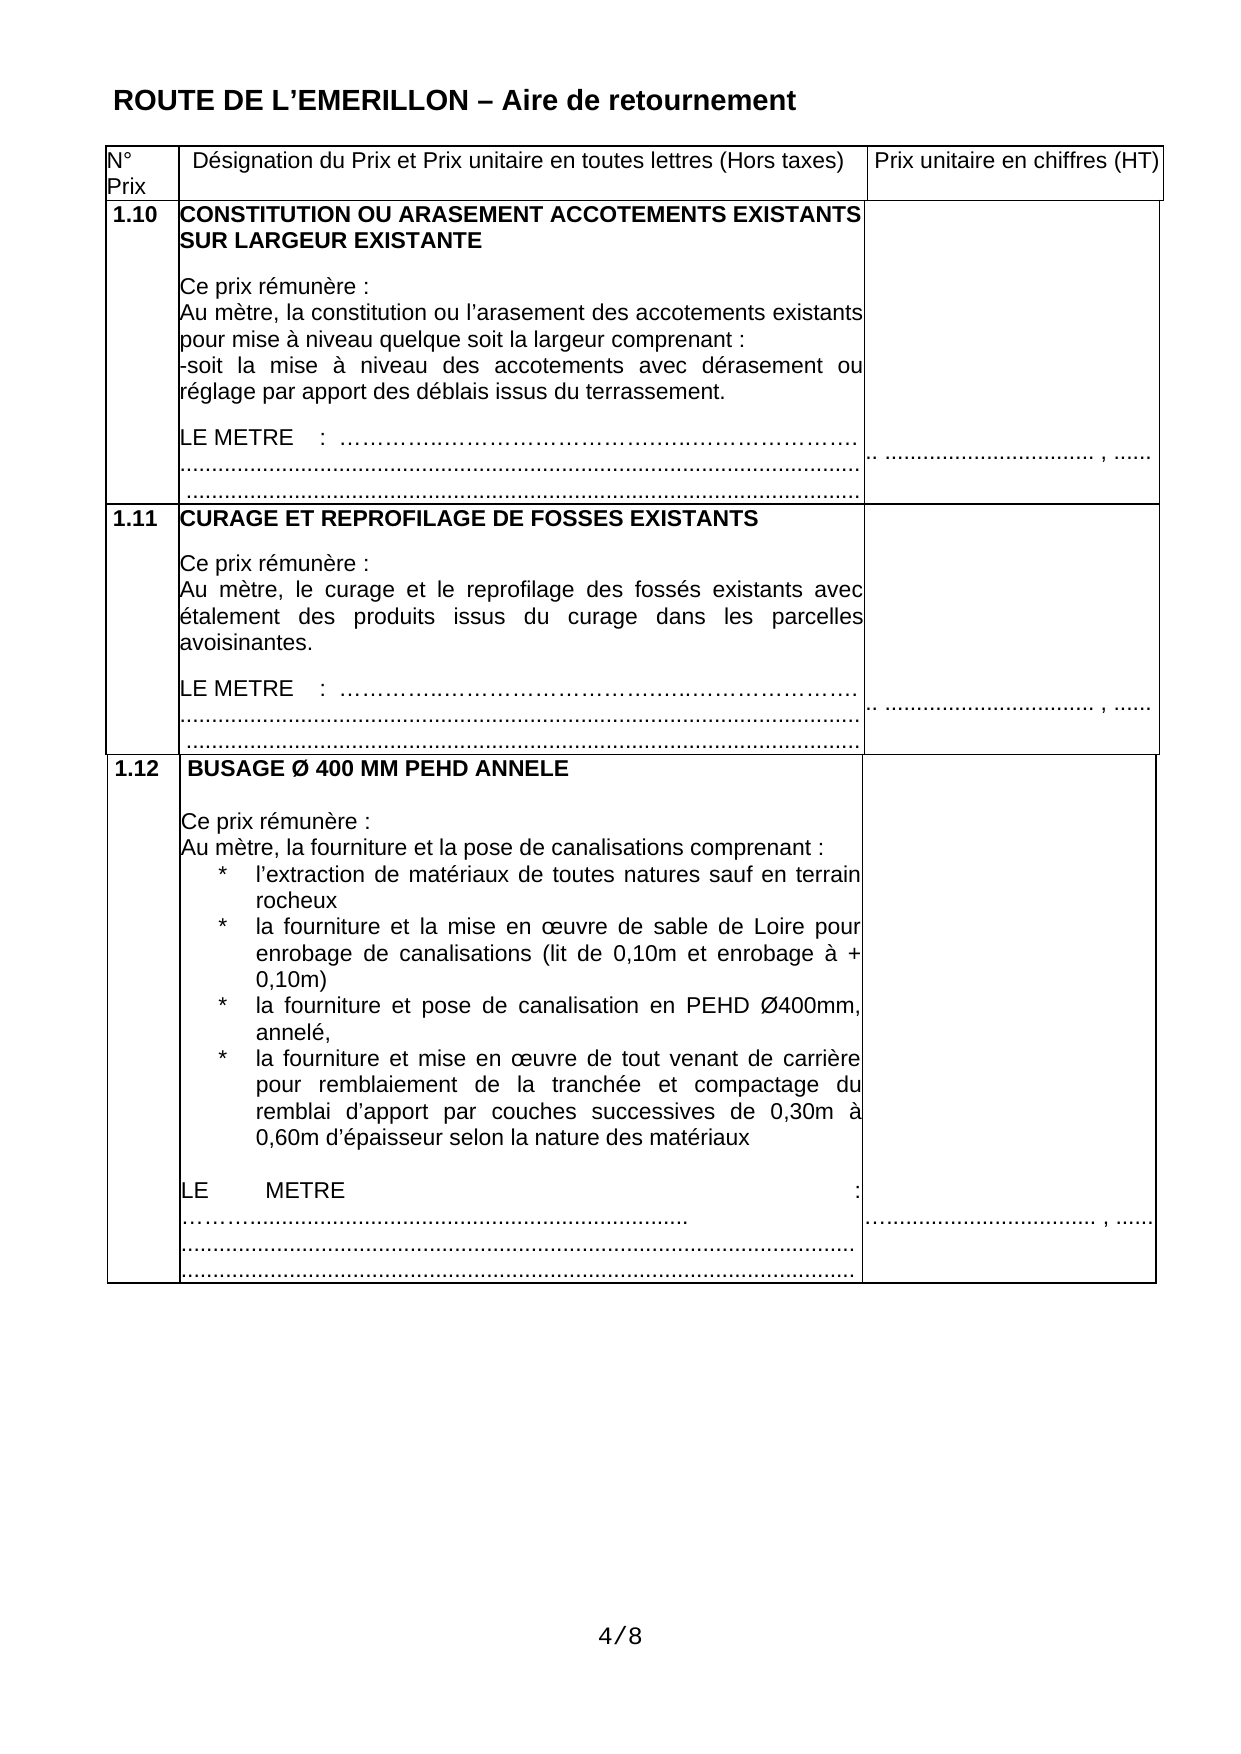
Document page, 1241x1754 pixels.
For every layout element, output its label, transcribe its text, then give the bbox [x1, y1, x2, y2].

table_cell CURAGE ET REPROFILAGE DE FOSSES EXISTANTS Ce prix rémunère : Au mètre, le curage et le reprofilage des fossés existants avec étalement des produits issus du curage dans les parcelles avoisinantes. LE METRE : …………..……………………….…..…………………. ........................................................................................................... .......................................................................................................... [180, 505, 864, 754]
table_header Désignation du Prix et Prix unitaire en toutes lettres (Hors taxes) [180, 147, 867, 199]
table_cell CONSTITUTION OU ARASEMENT ACCOTEMENTS EXISTANTS SUR LARGEUR EXISTANTE Ce prix rémunère : Au mètre, la constitution ou l’arasement des accotements existants pour mise à niveau quelque soit la largeur comprenant : -soit la mise à niveau des accotements avec dérasement ou réglage par apport des déblais issus du terrassement. LE METRE : …………..……………………….…..…………………. ........................................................................................................... .......................................................................................................... [180, 201, 864, 503]
table_cell .. ................................. , ...... [865, 505, 1159, 754]
table_cell .. ................................. , ...... [865, 201, 1159, 503]
text ROUTE DE L’EMERILLON – Aire de retournement [113, 83, 1157, 117]
table_header N° Prix [107, 147, 178, 199]
table_cell BUSAGE Ø 400 MM PEHD ANNELE Ce prix rémunère : Au mètre, la fourniture et la pose de canalisations comprenant : l’extraction de matériaux de toutes natures sauf en terrain rocheux la fourniture et la mise en œuvre de sable de Loire pour enrobage de canalisations (lit de 0,10m et enrobage à + 0,10m) la fourniture et pose de canalisation en PEHD Ø400mm, annelé, la fourniture et mise en œuvre de tout venant de carrière pour remblaiement de la tranchée et compactage du remblai d’apport par couches successives de 0,30m à 0,60m d’épaisseur selon la nature des matériaux LE METRE : ………..................................................................... .......................................................................................................... .......................................................................................................... [181, 755, 862, 1282]
table_header Prix unitaire en chiffres (HT) [868, 147, 1163, 199]
table_cell 1.12 [108, 755, 179, 1282]
table_cell 1.10 [107, 201, 178, 503]
table_cell …................................. , ...... [863, 755, 1155, 1282]
table_cell 1.11 [107, 505, 178, 754]
